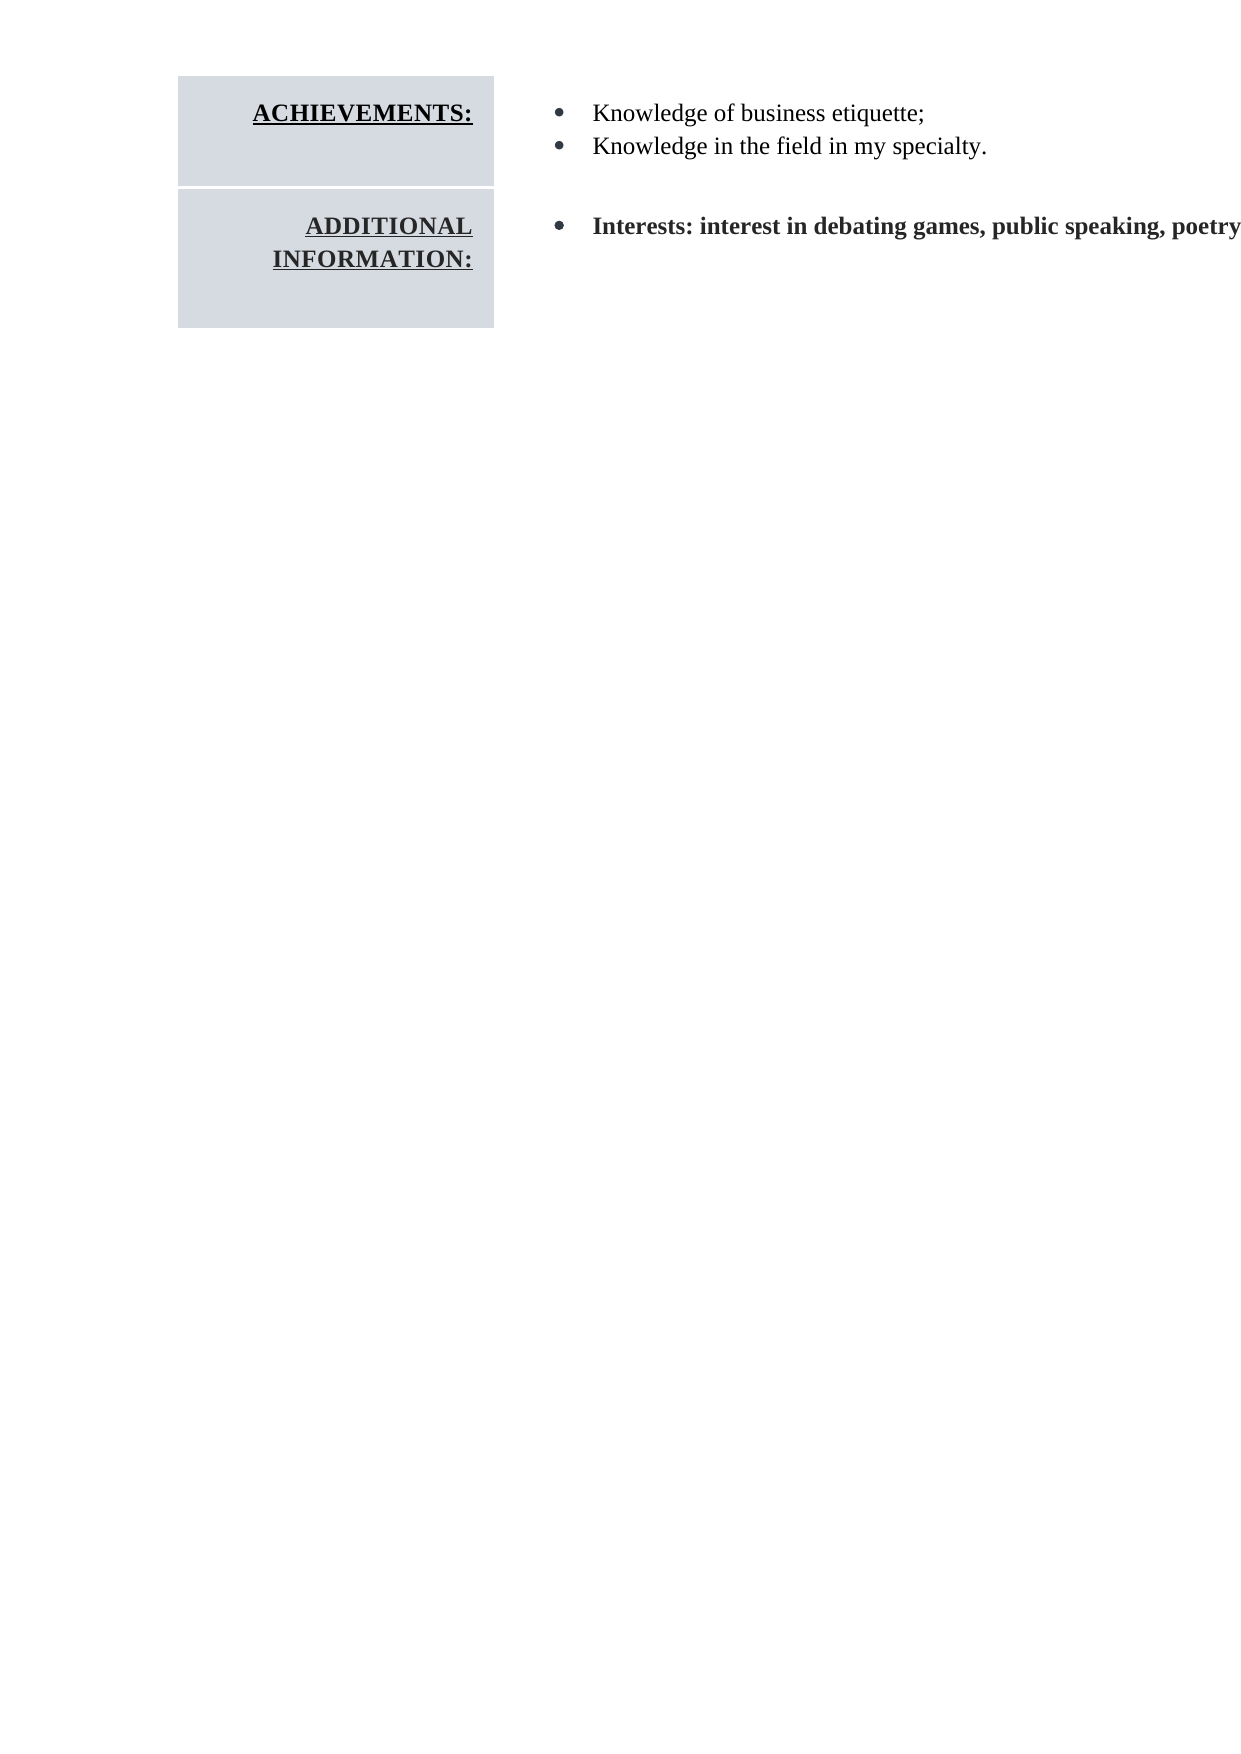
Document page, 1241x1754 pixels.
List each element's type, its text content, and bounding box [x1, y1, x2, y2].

table_cell Knowledge of business etiquette; Knowledge in the field in my specialty. [496, 76, 1239, 186]
table_cell ACHIEVEMENTS: [178, 76, 494, 186]
table_cell Interests: interest in debating games, public speaking, poetry. [496, 189, 1239, 328]
table_cell ADDITIONAL INFORMATION: [178, 189, 494, 328]
